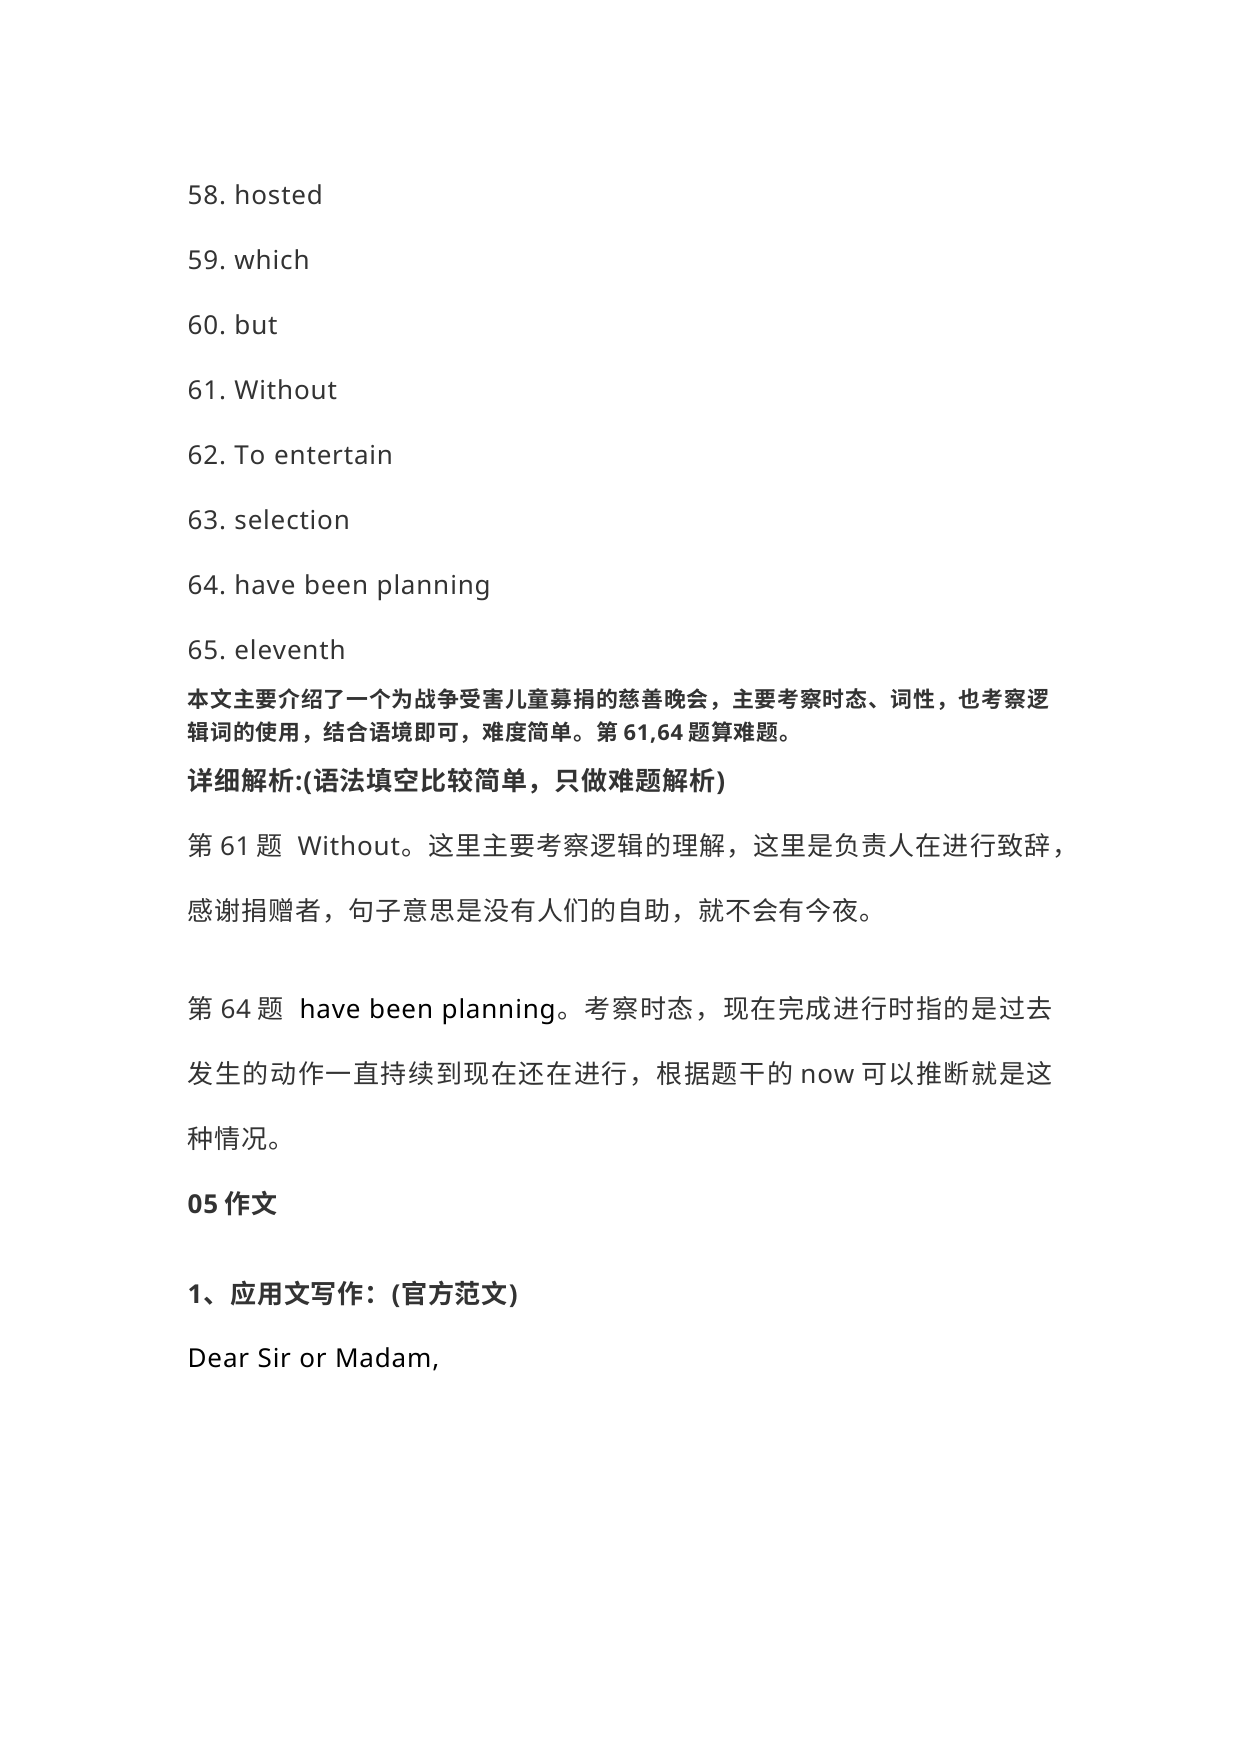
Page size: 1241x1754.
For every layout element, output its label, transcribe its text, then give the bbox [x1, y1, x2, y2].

text 63. selection [187, 487, 1053, 552]
text 59. which [187, 227, 1053, 292]
text 第64题 have been planning。考察时态，现在完成进行时指的是过去发生的动作一直持续到现在还在进行，根据题干的now可以推断就是这种情况。 [187, 974, 1053, 1169]
text Dear Sir or Madam, [187, 1324, 1053, 1389]
text 62. To entertain [187, 422, 1053, 487]
text 58. hosted [187, 162, 1053, 227]
text 65. eleventh 本文主要介绍了一个为战争受害儿童募捐的慈善晚会，主要考察时态、词性，也考察逻辑词的使用，结合语境即可，难度简单。第61,64题算难题。 [187, 617, 1053, 747]
text 60. but 61. Without [187, 292, 1053, 422]
text 详细解析:(语法填空比较简单，只做难题解析) [187, 747, 1053, 812]
text 64. have been planning [187, 552, 1053, 617]
text 第61题 Without。这里主要考察逻辑的理解，这里是负责人在进行致辞，感谢捐赠者，句子意思是没有人们的自助，就不会有今夜。 [187, 812, 1053, 942]
text 05作文 [187, 1169, 1053, 1234]
text 1、应用文写作：(官方范文) [187, 1259, 1053, 1324]
